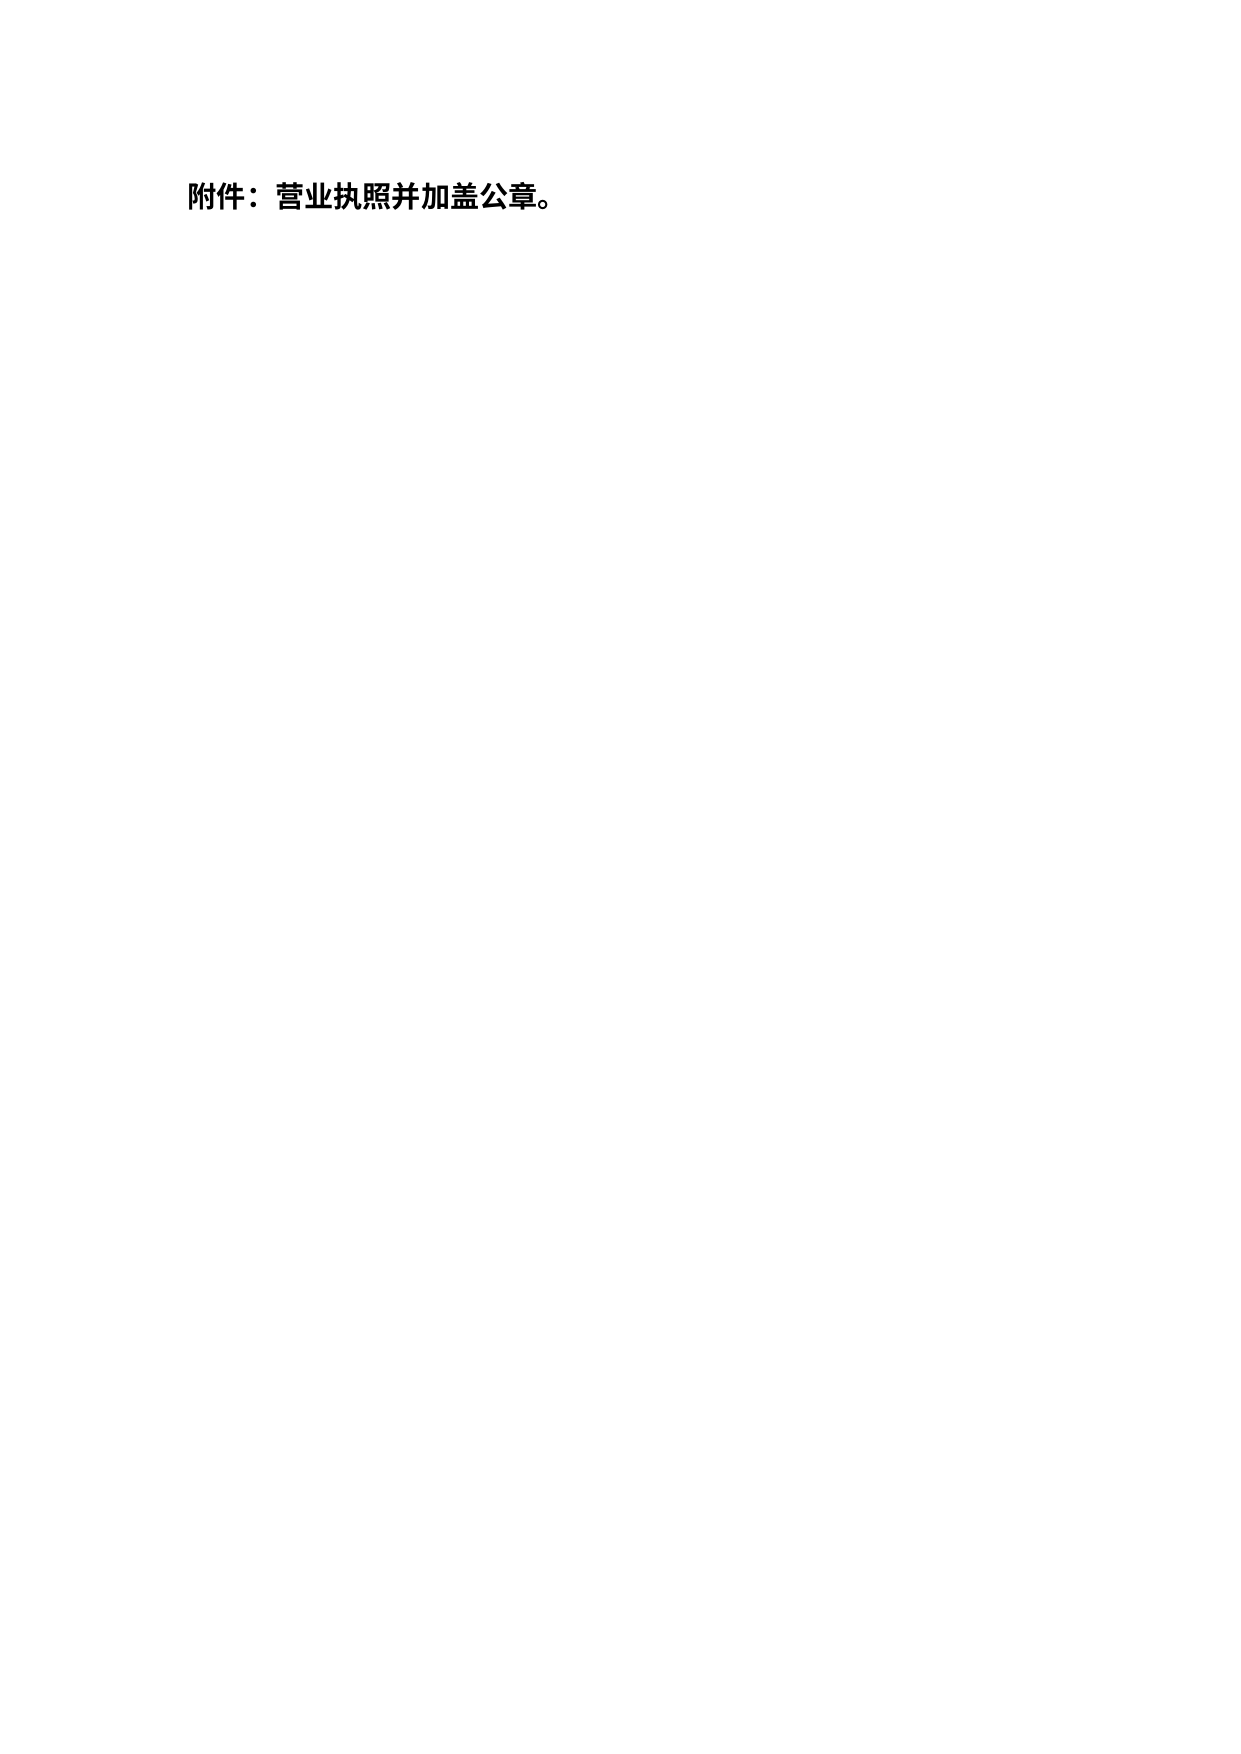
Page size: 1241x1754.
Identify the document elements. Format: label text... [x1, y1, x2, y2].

text 附件：营业执照并加盖公章。 [187, 162, 1053, 227]
